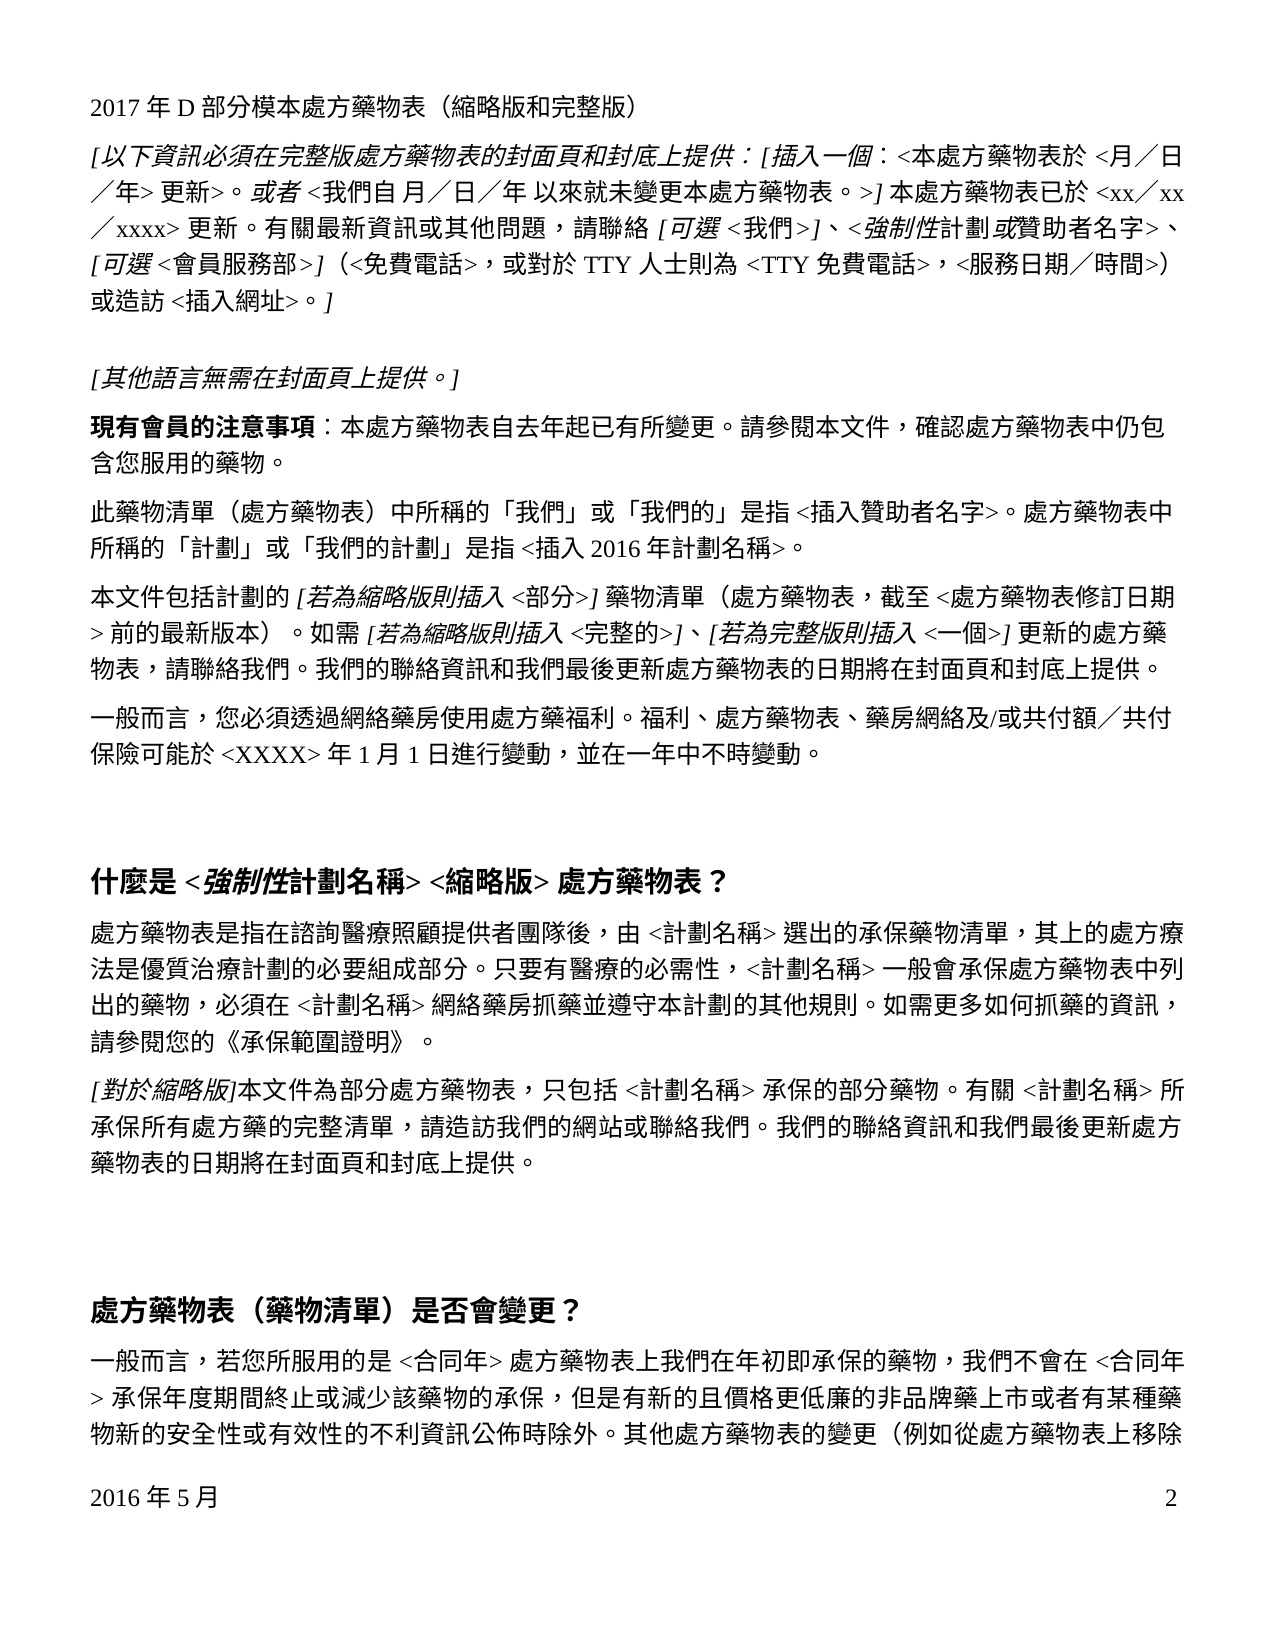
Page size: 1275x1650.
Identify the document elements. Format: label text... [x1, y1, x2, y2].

text 此藥物清單（處方藥物表）中所稱的「我們」或「我們的」是指 <插入贊助者名字>。處方藥物表中所稱的「計劃」或「我們的計劃」是指 <插入 2016 年計劃名稱>。 [90, 492, 1185, 565]
text 本文件包括計劃的 [若為縮略版則插入 <部分>] 藥物清單（處方藥物表，截至 <處方藥物表修訂日期> 前的最新版本）。如需 [若為縮略版則插入 <完整的>]、[若為完整版則插入 <一個>] 更新的處方藥物表，請聯絡我們。我們的聯絡資訊和我們最後更新處方藥物表的日期將在封面頁和封底上提供。 [90, 577, 1185, 686]
text [其他語言無需在封面頁上提供。] [90, 359, 1185, 395]
subtitle 處方藥物表（藥物清單）是否會變更？ [90, 1287, 1185, 1329]
text [以下資訊必須在完整版處方藥物表的封面頁和封底上提供︰[插入一個︰<本處方藥物表於 <月／日／年> 更新>。或者 <我們自 月／日／年 以來就未變更本處方藥物表。>] 本處方藥物表已於 <xx／xx／xxxx> 更新。有關最新資訊或其他問題，請聯絡 [可選 <我們>]、<強制性計劃或贊助者名字>、[可選 <會員服務部>]（<免費電話>，或對於 TTY 人士則為 <TTY 免費電話>，<服務日期／時間>）或造訪 <插入網址>。] [90, 136, 1185, 317]
text [對於縮略版]本文件為部分處方藥物表，只包括 <計劃名稱> 承保的部分藥物。有關 <計劃名稱> 所承保所有處方藥的完整清單，請造訪我們的網站或聯絡我們。我們的聯絡資訊和我們最後更新處方藥物表的日期將在封面頁和封底上提供。 [90, 1071, 1185, 1179]
text 現有會員的注意事項︰本處方藥物表自去年起已有所變更。請參閱本文件，確認處方藥物表中仍包含您服用的藥物。 [90, 407, 1185, 480]
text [90, 1342, 1185, 1451]
text 一般而言，您必須透過網絡藥房使用處方藥福利。福利、處方藥物表、藥房網絡及/或共付額／共付保險可能於 <XXXX> 年 1 月 1 日進行變動，並在一年中不時變動。 [90, 699, 1185, 771]
text 處方藥物表是指在諮詢醫療照顧提供者團隊後，由 <計劃名稱> 選出的承保藥物清單，其上的處方療法是優質治療計劃的必要組成部分。只要有醫療的必需性，<計劃名稱> 一般會承保處方藥物表中列出的藥物，必須在 <計劃名稱> 網絡藥房抓藥並遵守本計劃的其他規則。如需更多如何抓藥的資訊，請參閱您的《承保範圍證明》。 [90, 913, 1185, 1058]
subtitle 什麼是 <強制性計劃名稱> <縮略版> 處方藥物表？ [90, 858, 1185, 901]
